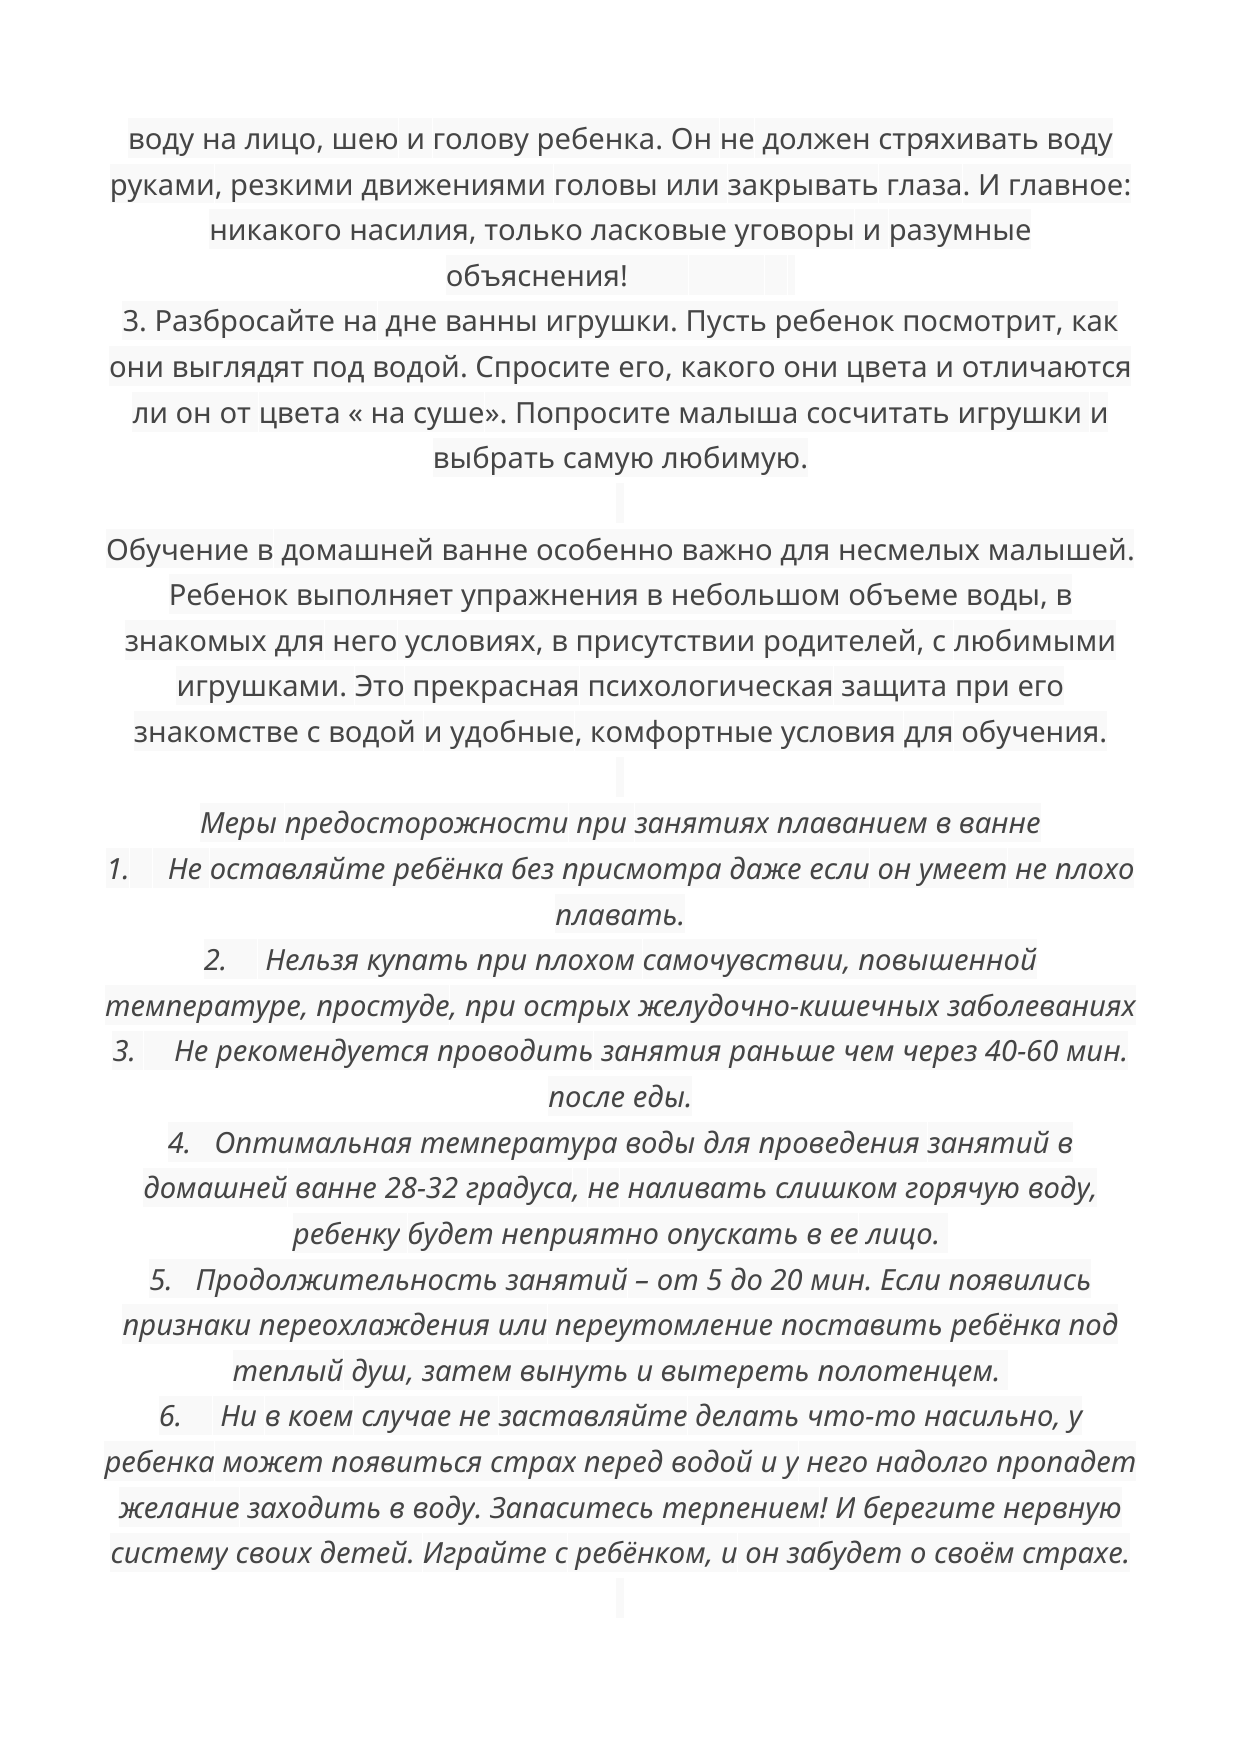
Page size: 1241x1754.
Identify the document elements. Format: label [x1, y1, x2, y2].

text [103, 1122, 1137, 1618]
text [103, 118, 1137, 1116]
